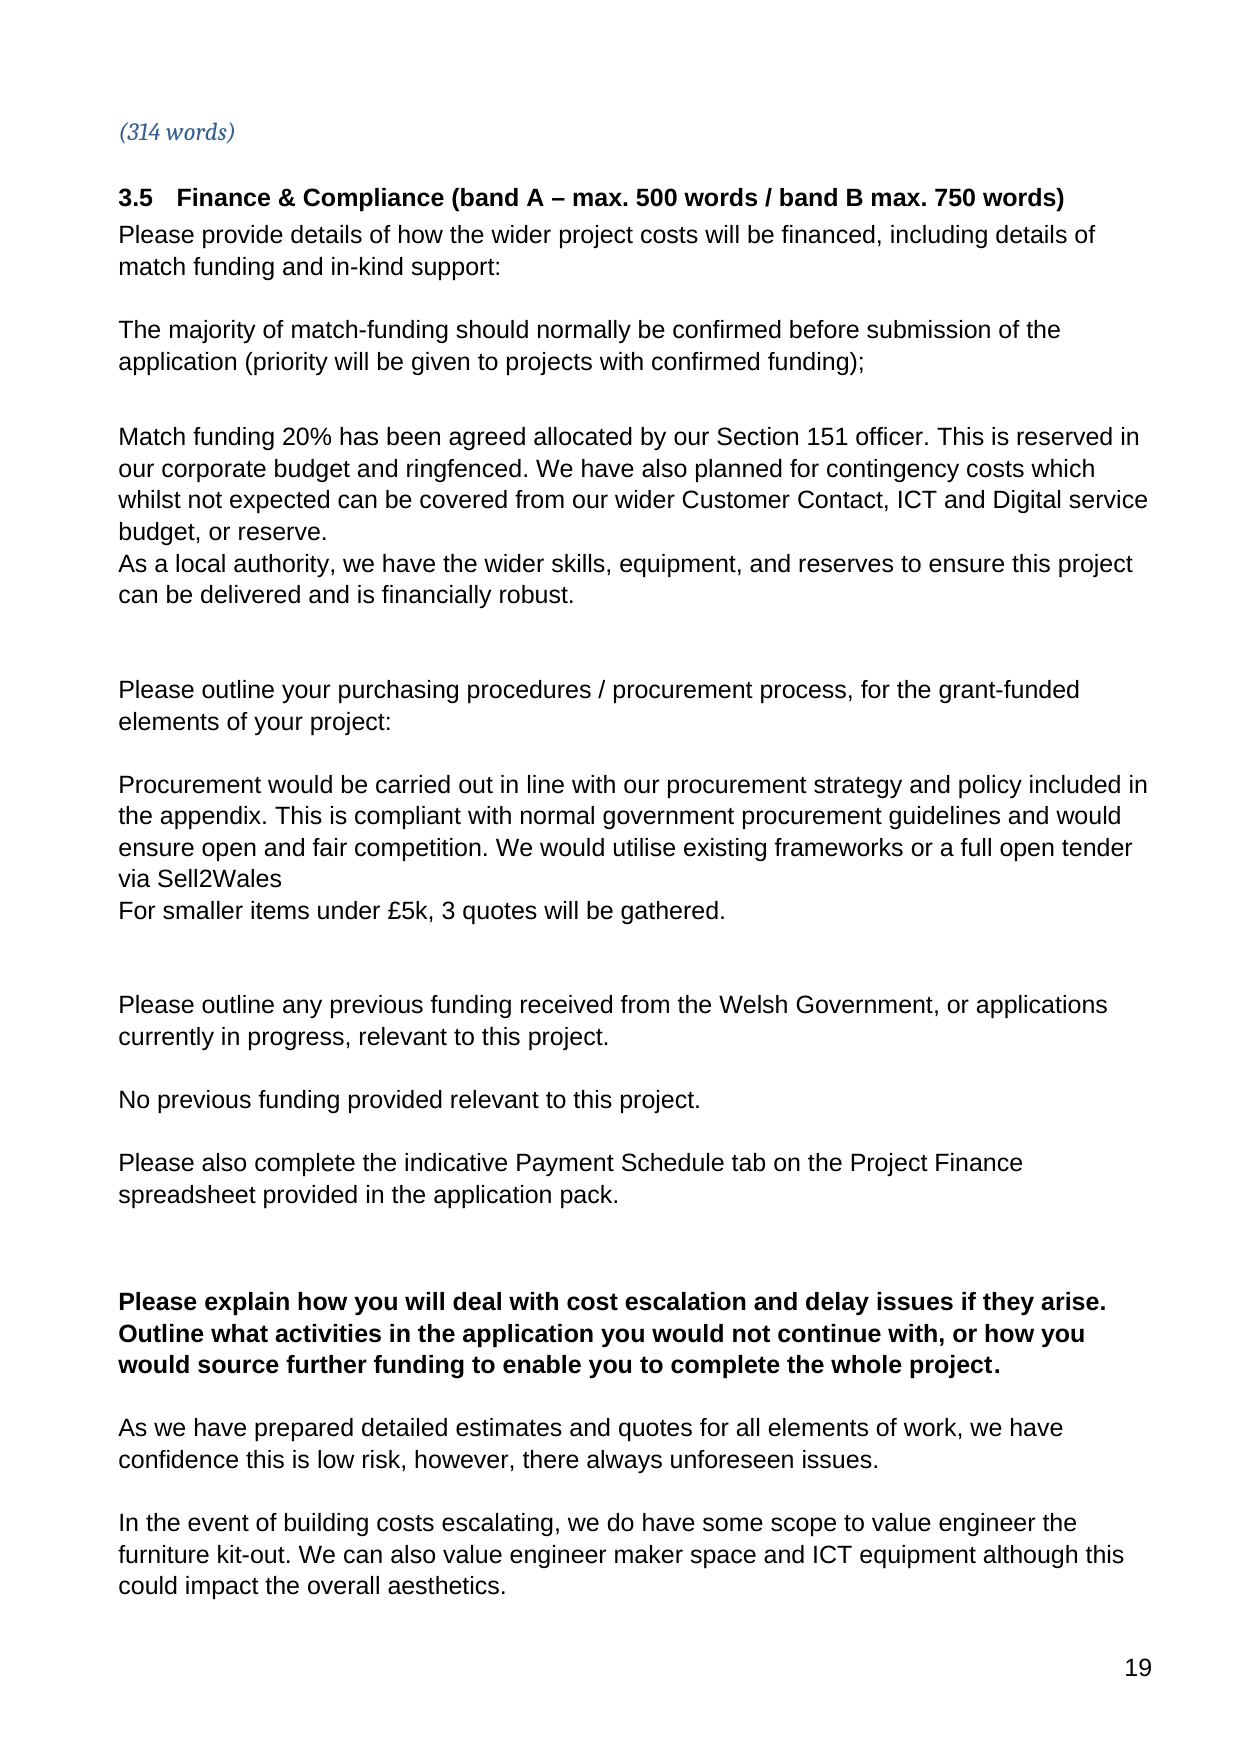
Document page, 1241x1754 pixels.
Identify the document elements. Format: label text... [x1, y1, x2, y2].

text Please also complete the indicative Payment Schedule tab on the Project Finance spreadsheet provided in the application pack. [118, 1148, 1152, 1209]
text Please outline your purchasing procedures / procurement process, for the grant-funded elements of your project: [118, 675, 1152, 735]
subtitle (314 words) [118, 118, 1152, 147]
list Finance & Compliance (band A – max. 500 words / band B max. 750 words) [118, 183, 1152, 211]
text Please outline any previous funding received from the Welsh Government, or applications currently in progress, relevant to this project. [118, 991, 1152, 1051]
text No previous funding provided relevant to this project. [118, 1085, 1152, 1114]
text As a local authority, we have the wider skills, equipment, and reserves to ensure this project can be delivered and is financially robust. [118, 549, 1152, 609]
text The majority of match-funding should normally be confirmed before submission of the application (priority will be given to projects with confirmed funding); [118, 315, 1152, 376]
text Please explain how you will deal with cost escalation and delay issues if they arise. Outline what activities in the application you would not continue with, or how you would source further funding to enable you to complete the whole project. [118, 1287, 1152, 1379]
text For smaller items under £5k, 3 quotes will be gathered. [118, 896, 1152, 924]
text As we have prepared detailed estimates and quotes for all elements of work, we have confidence this is low risk, however, there always unforeseen issues. [118, 1413, 1152, 1474]
text In the event of building costs escalating, we do have some scope to value engineer the furniture kit-out. We can also value engineer maker space and ICT equipment although this could impact the overall aesthetics. [118, 1508, 1152, 1600]
text Match funding 20% has been agreed allocated by our Section 151 officer. This is reserved in our corporate budget and ringfenced. We have also planned for contingency costs which whilst not expected can be covered from our wider Customer Contact, ICT and Digital service budget, or reserve. [118, 422, 1152, 546]
text Procurement would be carried out in line with our procurement strategy and policy included in the appendix. This is compliant with normal government procurement guidelines and would ensure open and fair competition. We would utilise existing frameworks or a full open tender via Sell2Wales [118, 769, 1152, 893]
text Please provide details of how the wider project costs will be financed, including details of match funding and in-kind support: [118, 221, 1152, 281]
